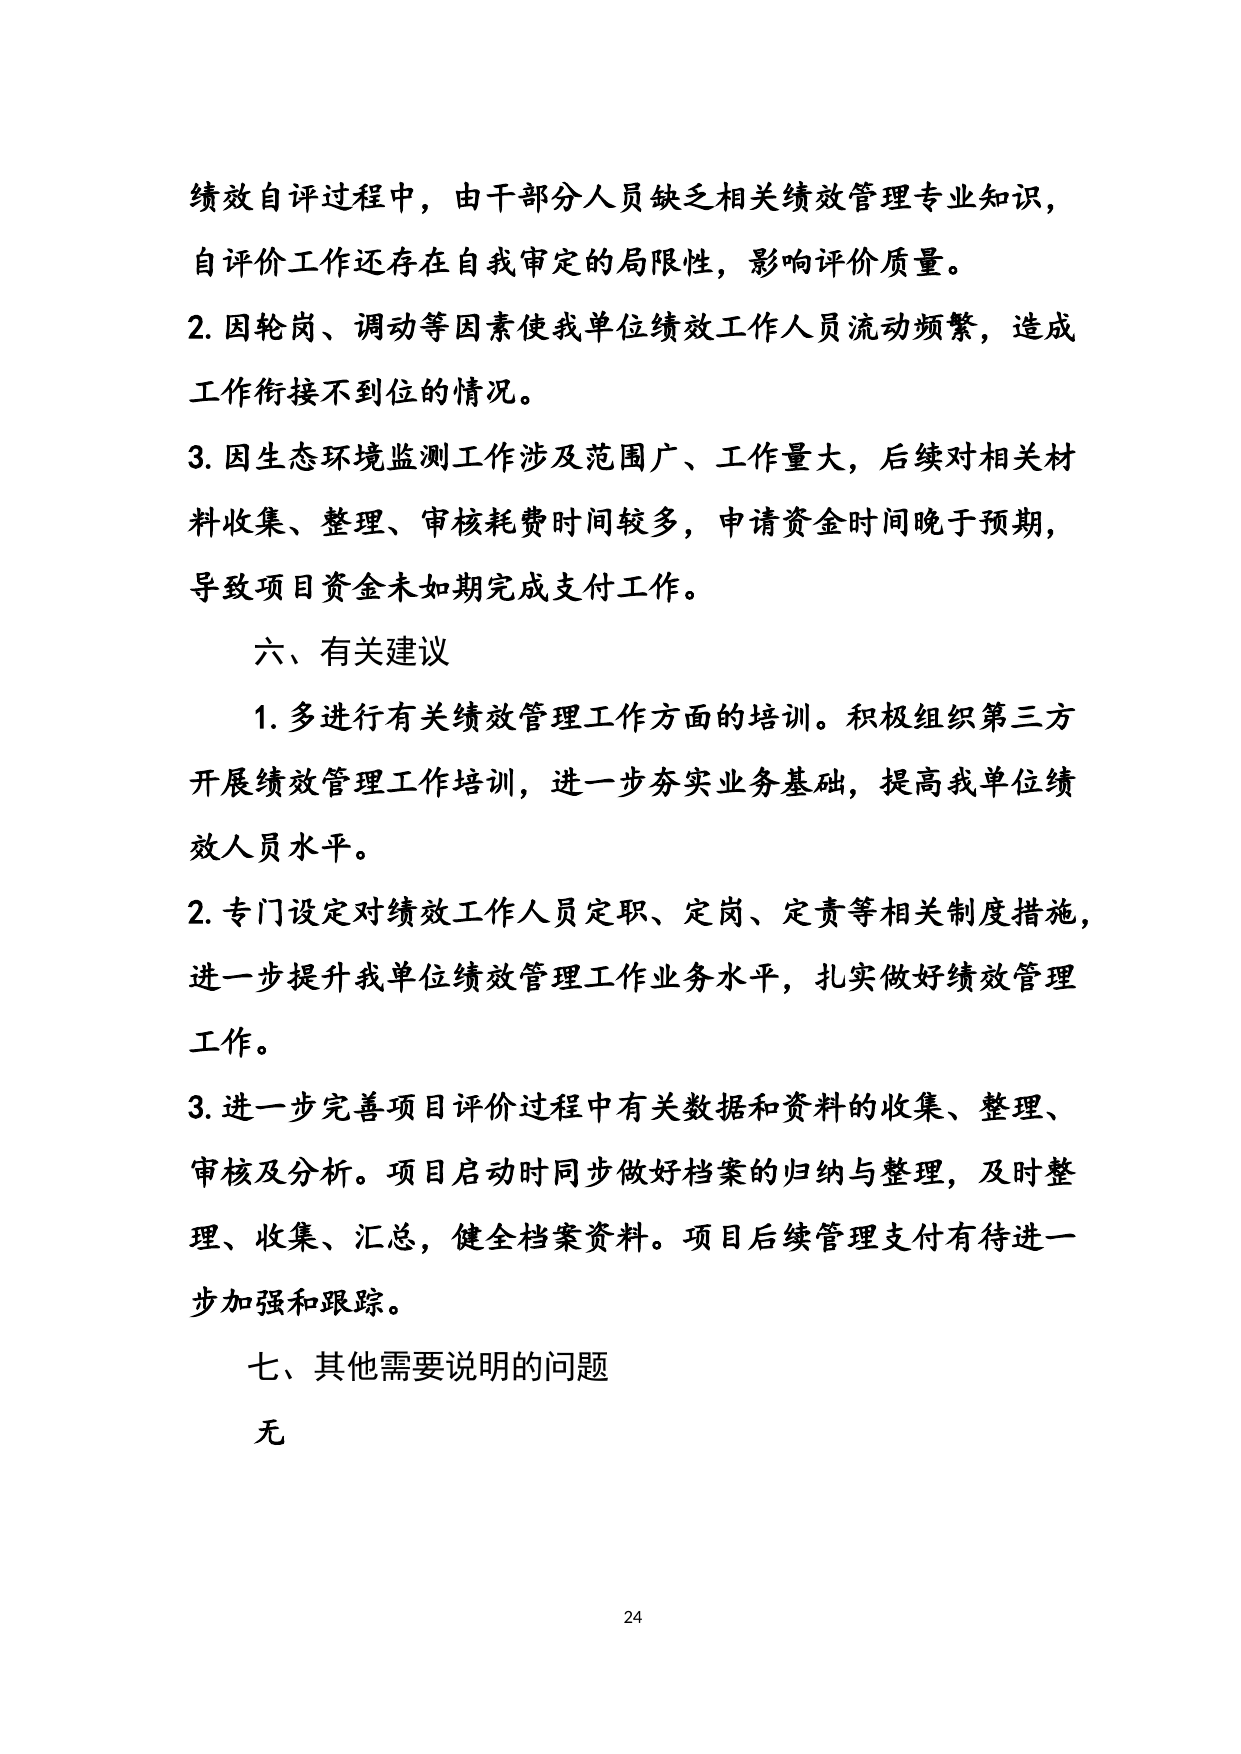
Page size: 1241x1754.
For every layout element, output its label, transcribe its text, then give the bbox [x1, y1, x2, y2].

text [187, 162, 1078, 617]
text 六、有关建议 [187, 617, 1078, 682]
text 无 [187, 1397, 1078, 1462]
text 七、其他需要说明的问题 [187, 1332, 1078, 1397]
text 1.多进行有关绩效管理工作方面的培训。积极组织第三方开展绩效管理工作培训，进一步夯实业务基础，提高我单位绩效人员水平。 2.专门设定对绩效工作人员定职、定岗、定责等相关制度措施，进一步提升我单位绩效管理工作业务水平，扎实做好绩效管理工作。 3.进一步完善项目评价过程中有关数据和资料的收集、整理、审核及分析。项目启动时同步做好档案的归纳与整理，及时整理、收集、汇总，健全档案资料。项目后续管理支付有待进一步加强和跟踪。 [187, 682, 1078, 1332]
